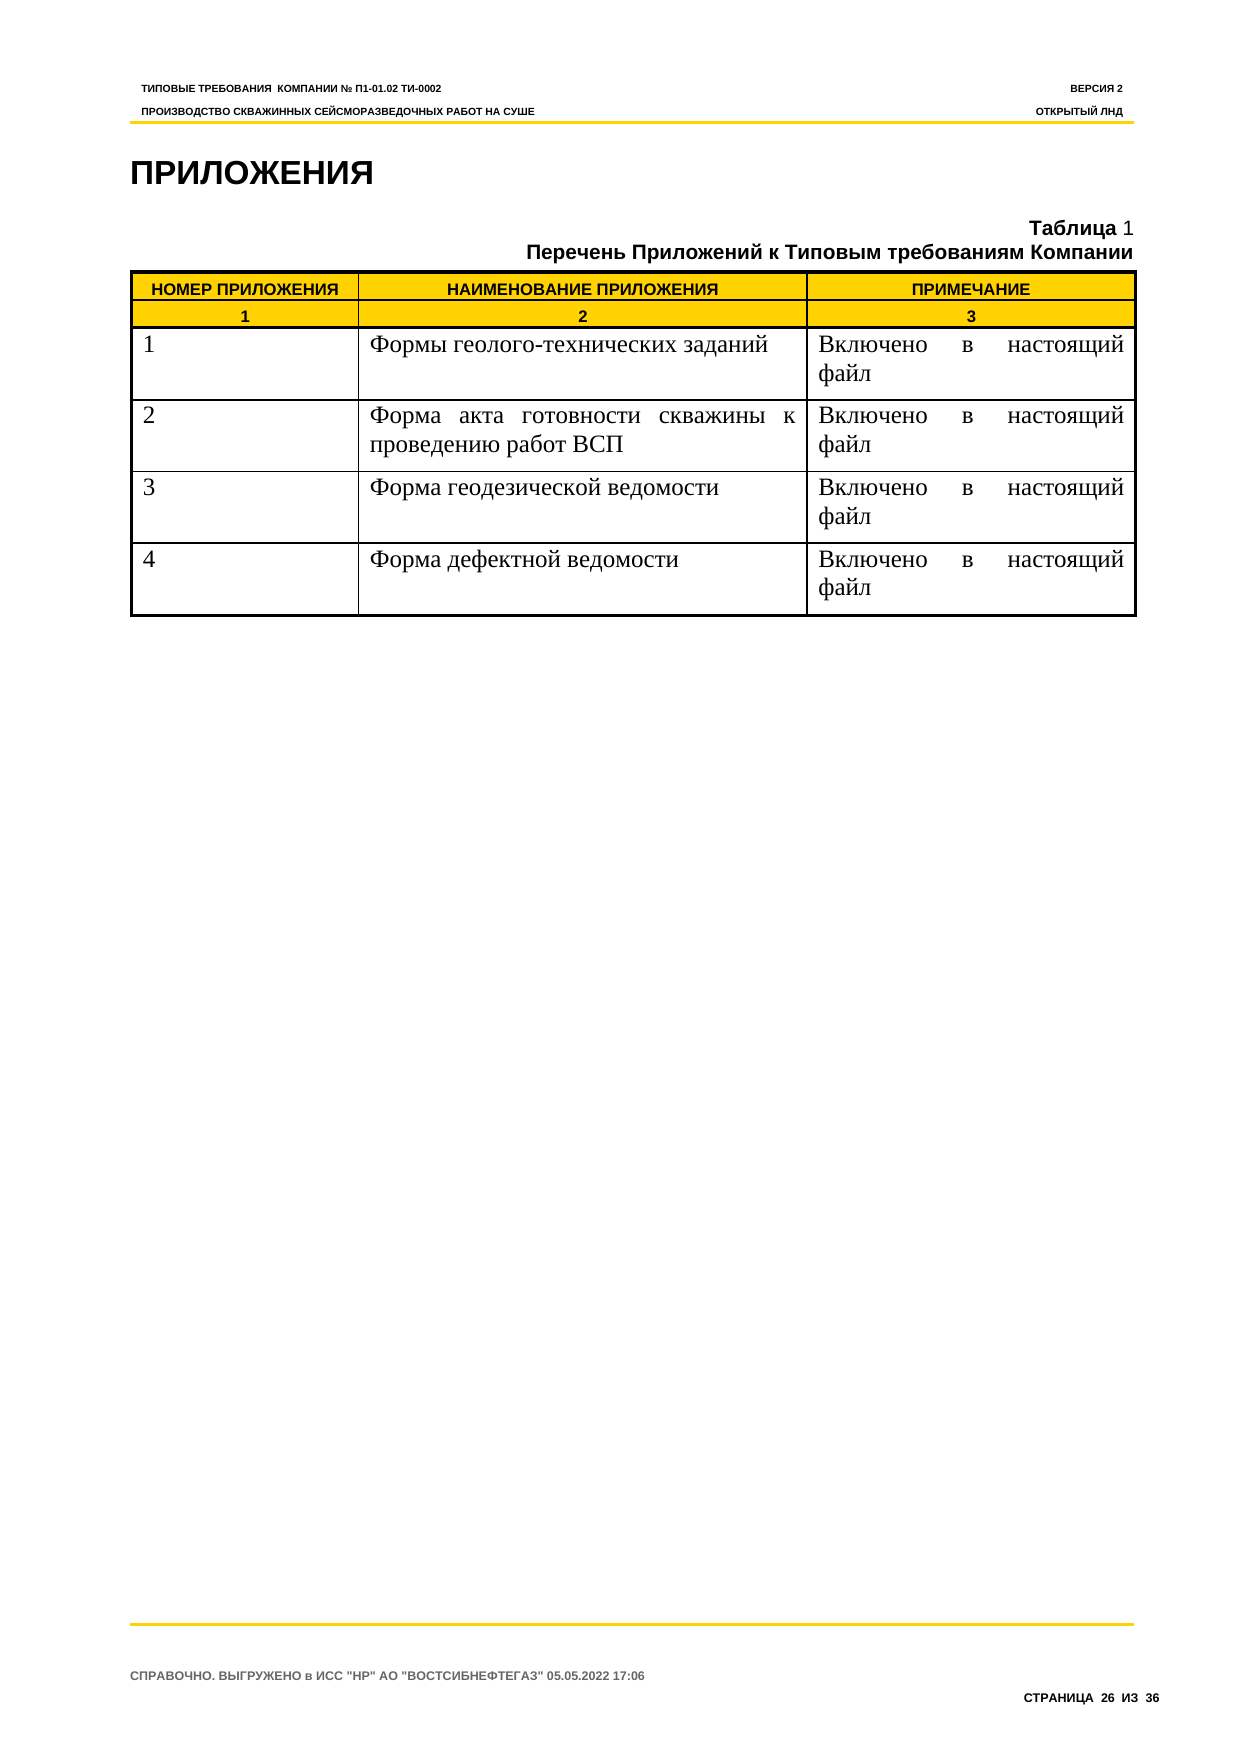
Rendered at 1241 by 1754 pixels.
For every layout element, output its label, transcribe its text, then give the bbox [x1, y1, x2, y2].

table_cell Включено в настоящий файл [808, 401, 1134, 471]
table_header НАИМЕНОВАНИЕ ПРИЛОЖЕНИЯ [359, 274, 806, 299]
table_cell Включено в настоящий файл [808, 544, 1134, 614]
text Таблица 1 [130, 216, 1134, 240]
table_cell Форма акта готовности скважины к проведению работ ВСП [359, 401, 806, 471]
table_cell Форма геодезической ведомости [359, 472, 806, 542]
table_header НОМЕР ПРИЛОЖЕНИЯ [133, 274, 358, 299]
table_cell 2 [133, 401, 358, 471]
table_cell 4 [133, 544, 358, 614]
text Перечень Приложений к Типовым требованиям Компании [130, 240, 1134, 264]
table_cell 3 [808, 301, 1134, 326]
table_cell 1 [133, 301, 358, 326]
table_cell 1 [133, 329, 358, 399]
table_cell Форма дефектной ведомости [359, 544, 806, 614]
table_cell Включено в настоящий файл [808, 329, 1134, 399]
table_cell Формы геолого-технических заданий [359, 329, 806, 399]
table_cell 2 [359, 301, 806, 326]
subtitle ПРИЛОЖЕНИЯ [130, 153, 1134, 191]
table_cell 3 [133, 472, 358, 542]
table_header ПРИМЕЧАНИЕ [808, 274, 1134, 299]
table_cell Включено в настоящий файл [808, 472, 1134, 542]
